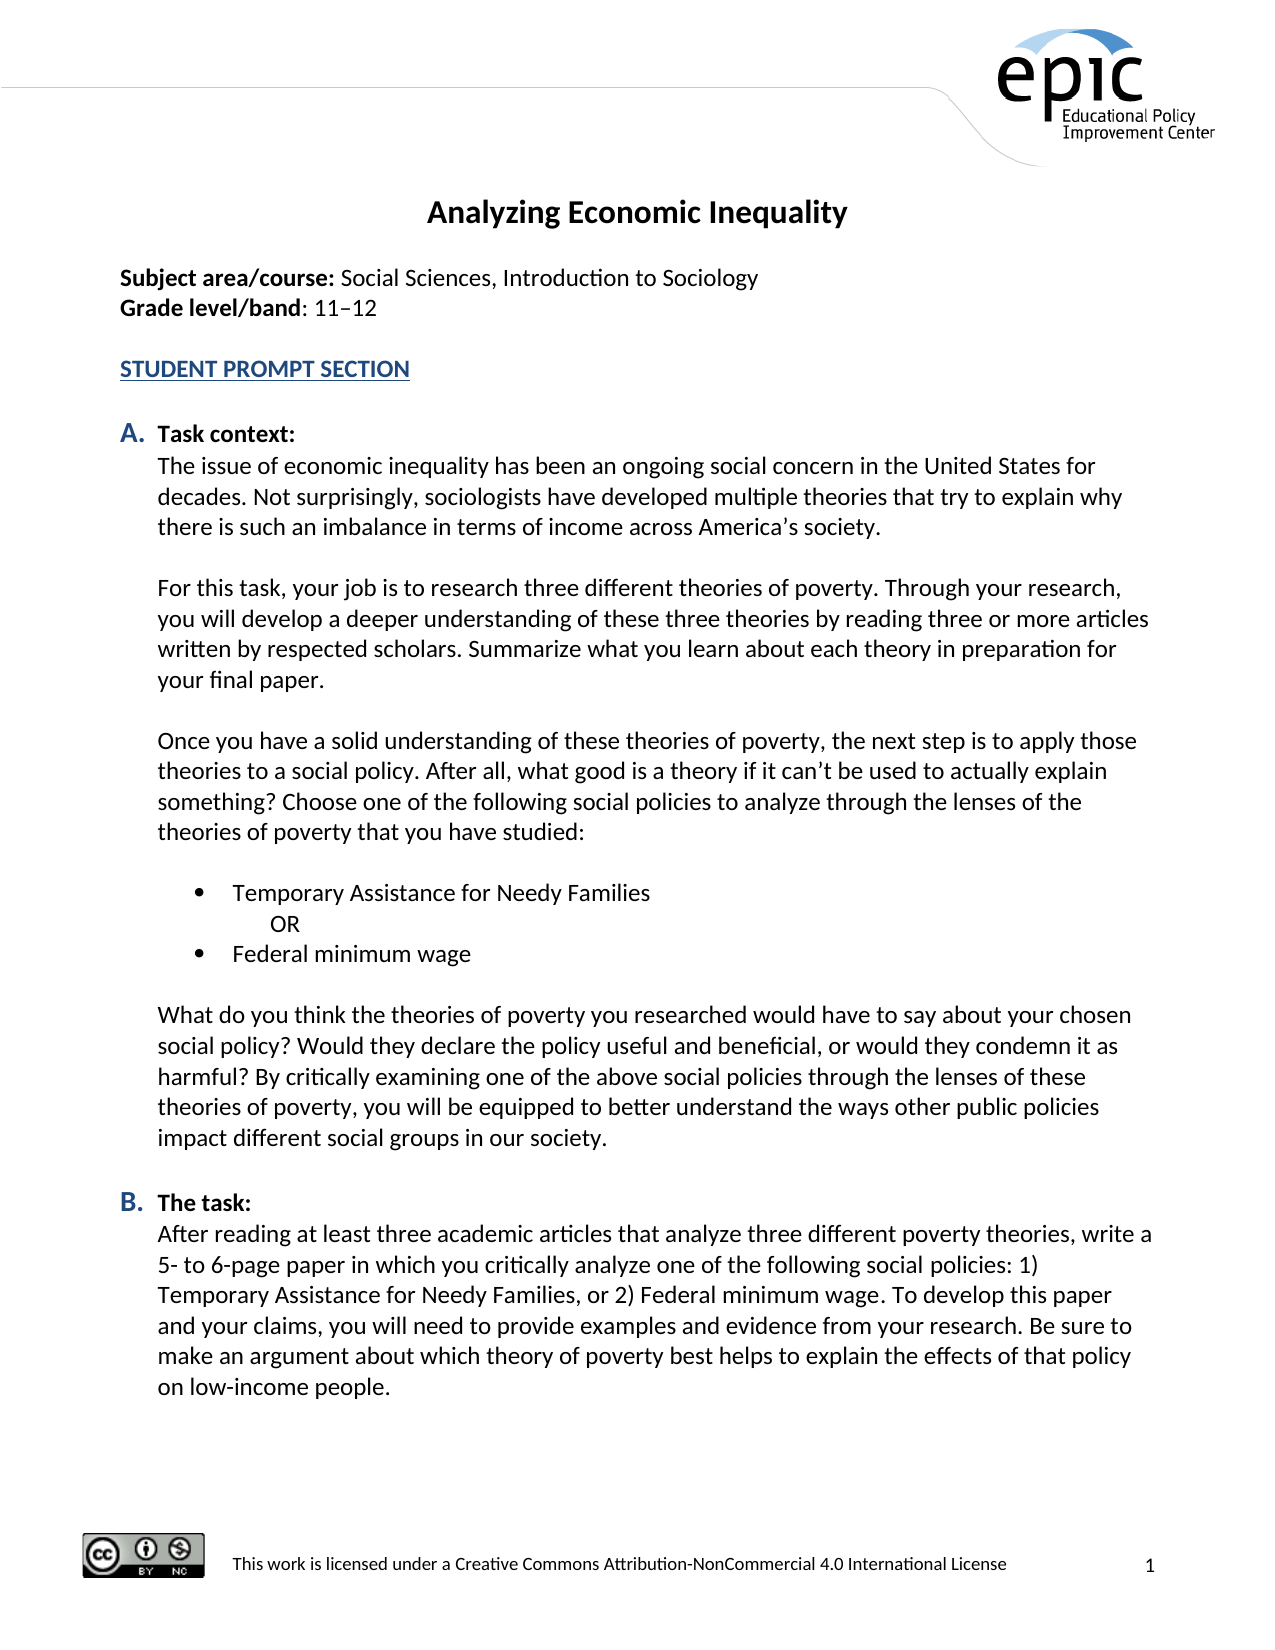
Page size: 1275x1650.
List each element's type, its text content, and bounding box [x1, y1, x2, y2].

list The task: [120, 1183, 1155, 1218]
text Subject area/course: Social Sciences, Introduction to Sociology [120, 262, 1155, 292]
text STUDENT PROMPT SECTION [120, 353, 1155, 384]
text Grade level/band: 11–12 [120, 292, 1155, 323]
list The issue of economic inequality has been an ongoing social concern in the United States for decades. Not surprisingly, sociologists have developed multiple theories that try to explain why there is such an imbalance in terms of income across America’s society. [157, 450, 1155, 542]
text Analyzing Economic Inequality [120, 191, 1155, 231]
list Task context: [120, 414, 1155, 450]
list Once you have a solid understanding of these theories of poverty, the next step is to apply those theories to a social policy. After all, what good is a theory if it can’t be used to actually explain something? Choose one of the following social policies to analyze through the lenses of the theories of poverty that you have studied: [157, 725, 1155, 847]
text OR [195, 908, 1155, 938]
picture [0, 28, 1271, 166]
list Temporary Assistance for Needy Families [195, 877, 1155, 908]
list What do you think the theories of poverty you researched would have to say about your chosen social policy? Would they declare the policy useful and beneficial, or would they condemn it as harmful? By critically examining one of the above social policies through the lenses of these theories of poverty, you will be equipped to better understand the ways other public policies impact different social groups in our society. [157, 999, 1155, 1152]
picture [82, 1533, 205, 1578]
list For this task, your job is to research three different theories of poverty. Through your research, you will develop a deeper understanding of these three theories by reading three or more articles written by respected scholars. Summarize what you learn about each theory in preparation for your final paper. [157, 572, 1155, 694]
list After reading at least three academic articles that analyze three different poverty theories, write a 5- to 6-page paper in which you critically analyze one of the following social policies: 1) Temporary Assistance for Needy Families, or 2) Federal minimum wage. To develop this paper and your claims, you will need to provide examples and evidence from your research. Be sure to make an argument about which theory of poverty best helps to explain the effects of that policy on low-income people. [157, 1218, 1155, 1401]
list Federal minimum wage [195, 938, 1155, 969]
